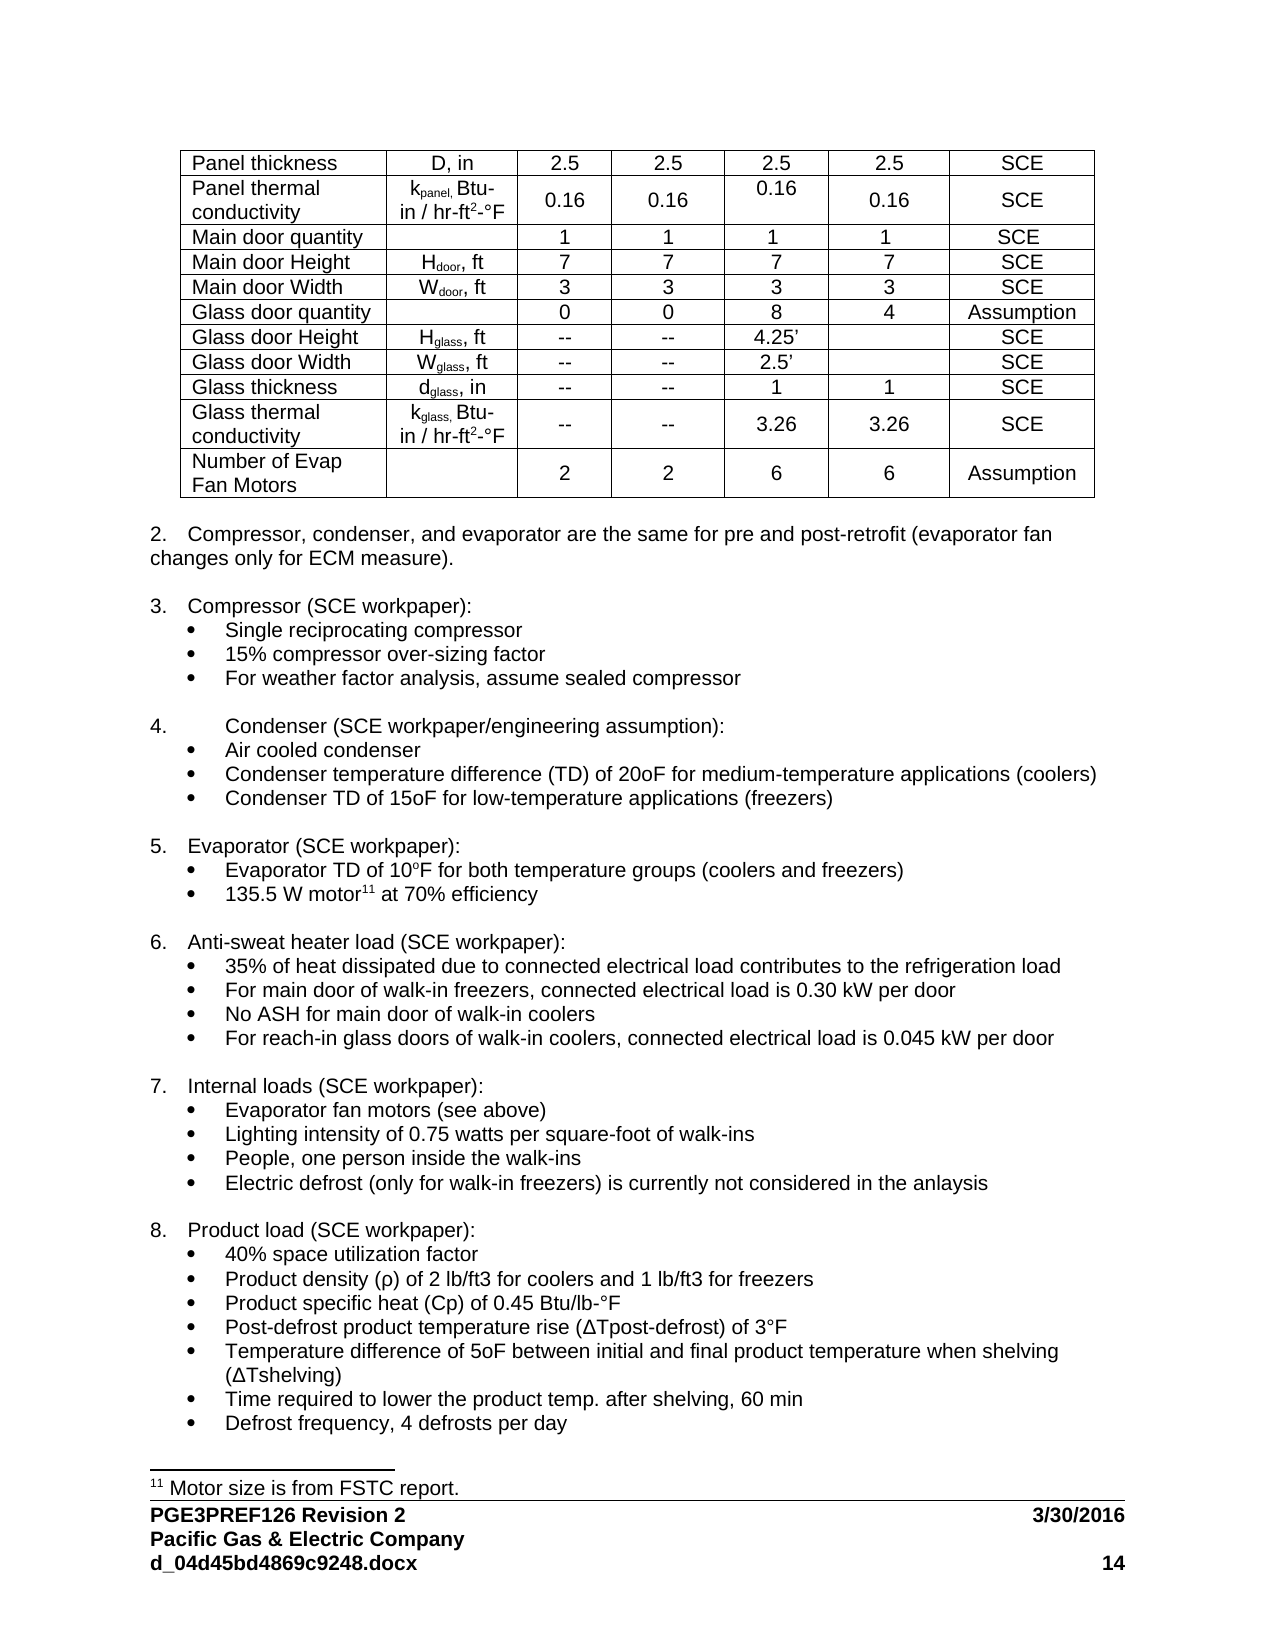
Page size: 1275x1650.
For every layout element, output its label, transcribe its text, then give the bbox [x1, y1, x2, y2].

table_cell SCE [950, 176, 1094, 224]
table_cell 2.5 [612, 151, 724, 175]
table_cell -- [612, 375, 724, 399]
list 35% of heat dissipated due to connected electrical load contributes to the refrigeration load [187, 954, 1125, 978]
table_cell 1 [829, 225, 949, 249]
table_cell kglass, Btu-in / hr-ft2-°F [387, 400, 517, 448]
table_cell Glass door Width [181, 350, 386, 374]
table_cell Glass thermal conductivity [181, 400, 386, 448]
table_cell 1 [829, 375, 949, 399]
table_cell 3.26 [829, 400, 949, 448]
table_cell -- [518, 400, 611, 448]
table_cell 0.16 [829, 176, 949, 224]
table_cell Main door quantity [181, 225, 386, 249]
list Product load (SCE workpaper): [150, 1218, 1125, 1242]
table_cell Main door Height [181, 250, 386, 274]
list Condenser (SCE workpaper/engineering assumption): [150, 714, 1125, 738]
list People, one person inside the walk-ins [187, 1146, 1125, 1170]
table_cell SCE [950, 250, 1094, 274]
table_cell 3 [725, 275, 828, 299]
list Lighting intensity of 0.75 watts per square-foot of walk-ins [187, 1122, 1125, 1146]
table_cell SCE [950, 275, 1094, 299]
table_cell 2 [612, 449, 724, 497]
table_cell [387, 300, 517, 324]
table_cell 2.5 [725, 151, 828, 175]
table_cell 2.5’ [725, 350, 828, 374]
table_cell SCE [950, 151, 1094, 175]
list Compressor, condenser, and evaporator are the same for pre and post-retrofit (evaporator fan changes only for ECM measure). [150, 522, 1125, 570]
table_cell Hdoor, ft [387, 250, 517, 274]
table_cell 1 [725, 225, 828, 249]
table_cell 3.26 [725, 400, 828, 448]
table_cell Number of Evap Fan Motors [181, 449, 386, 497]
table_cell 3 [612, 275, 724, 299]
list For main door of walk-in freezers, connected electrical load is 0.30 kW per door [187, 978, 1125, 1002]
table_cell 0 [612, 300, 724, 324]
table_cell SCE [950, 400, 1094, 448]
table_cell Assumption [950, 449, 1094, 497]
list Condenser TD of 15oF for low-temperature applications (freezers) [187, 786, 1125, 810]
list Product specific heat (Cp) of 0.45 Btu/lb-°F [187, 1290, 1125, 1314]
table_cell dglass, in [387, 375, 517, 399]
table_cell 6 [725, 449, 828, 497]
table_cell Wglass, ft [387, 350, 517, 374]
table_cell kpanel, Btu-in / hr-ft2-°F [387, 176, 517, 224]
table_cell 1 [612, 225, 724, 249]
table_cell SCE [950, 225, 1094, 249]
table_cell [829, 325, 949, 349]
list For weather factor analysis, assume sealed compressor [187, 666, 1125, 690]
list Evaporator TD of 10oF for both temperature groups (coolers and freezers) [187, 858, 1125, 882]
list Anti-sweat heater load (SCE workpaper): [150, 930, 1125, 954]
list 15% compressor over-sizing factor [187, 642, 1125, 666]
table_cell -- [612, 325, 724, 349]
list 40% space utilization factor [187, 1242, 1125, 1266]
list Defrost frequency, 4 defrosts per day [187, 1411, 1125, 1435]
table_cell 4.25’ [725, 325, 828, 349]
table_cell 7 [518, 250, 611, 274]
list No ASH for main door of walk-in coolers [187, 1002, 1125, 1026]
table_cell SCE [950, 375, 1094, 399]
table_cell SCE [950, 350, 1094, 374]
table_cell 0.16 [612, 176, 724, 224]
list Temperature difference of 5oF between initial and final product temperature when shelving (ΔTshelving) [187, 1338, 1125, 1387]
table_cell 0 [518, 300, 611, 324]
table_cell 0.16 [725, 176, 828, 224]
table_cell -- [518, 375, 611, 399]
table_cell Panel thermal conductivity [181, 176, 386, 224]
list Electric defrost (only for walk-in freezers) is currently not considered in the anlaysis [187, 1170, 1125, 1194]
list For reach-in glass doors of walk-in coolers, connected electrical load is 0.045 kW per door [187, 1026, 1125, 1050]
list Post-defrost product temperature rise (ΔTpost-defrost) of 3°F [187, 1314, 1125, 1338]
table_cell 6 [829, 449, 949, 497]
table_cell [829, 350, 949, 374]
table_cell 3 [518, 275, 611, 299]
table_cell [387, 449, 517, 497]
table_cell -- [612, 350, 724, 374]
list Product density (ρ) of 2 lb/ft3 for coolers and 1 lb/ft3 for freezers [187, 1266, 1125, 1290]
table_cell 2 [518, 449, 611, 497]
table_cell 1 [518, 225, 611, 249]
table_cell Panel thickness [181, 151, 386, 175]
list Time required to lower the product temp. after shelving, 60 min [187, 1387, 1125, 1411]
table_cell [387, 225, 517, 249]
table_cell Glass thickness [181, 375, 386, 399]
table_cell 1 [725, 375, 828, 399]
table_cell 4 [829, 300, 949, 324]
list Evaporator fan motors (see above) [187, 1098, 1125, 1122]
table_cell 7 [725, 250, 828, 274]
list Evaporator (SCE workpaper): [150, 834, 1125, 858]
table_cell Main door Width [181, 275, 386, 299]
table_cell SCE [950, 325, 1094, 349]
table_cell -- [612, 400, 724, 448]
list Single reciprocating compressor [187, 618, 1125, 642]
list Compressor (SCE workpaper): [150, 594, 1125, 618]
table_cell -- [518, 325, 611, 349]
table_cell 0.16 [518, 176, 611, 224]
table_cell -- [518, 350, 611, 374]
table_cell Wdoor, ft [387, 275, 517, 299]
list 135.5 W motor at 70% efficiency [187, 882, 1125, 906]
list Condenser temperature difference (TD) of 20oF for medium-temperature applications (coolers) [187, 762, 1125, 786]
table_cell 3 [829, 275, 949, 299]
table_cell 2.5 [518, 151, 611, 175]
table_cell 7 [829, 250, 949, 274]
table_cell Glass door quantity [181, 300, 386, 324]
table_cell Glass door Height [181, 325, 386, 349]
table_cell 2.5 [829, 151, 949, 175]
table_cell Assumption [950, 300, 1094, 324]
table_cell 7 [612, 250, 724, 274]
table_cell D, in [387, 151, 517, 175]
table_cell Hglass, ft [387, 325, 517, 349]
table_cell 8 [725, 300, 828, 324]
list Air cooled condenser [187, 738, 1125, 762]
list Internal loads (SCE workpaper): [150, 1074, 1125, 1098]
